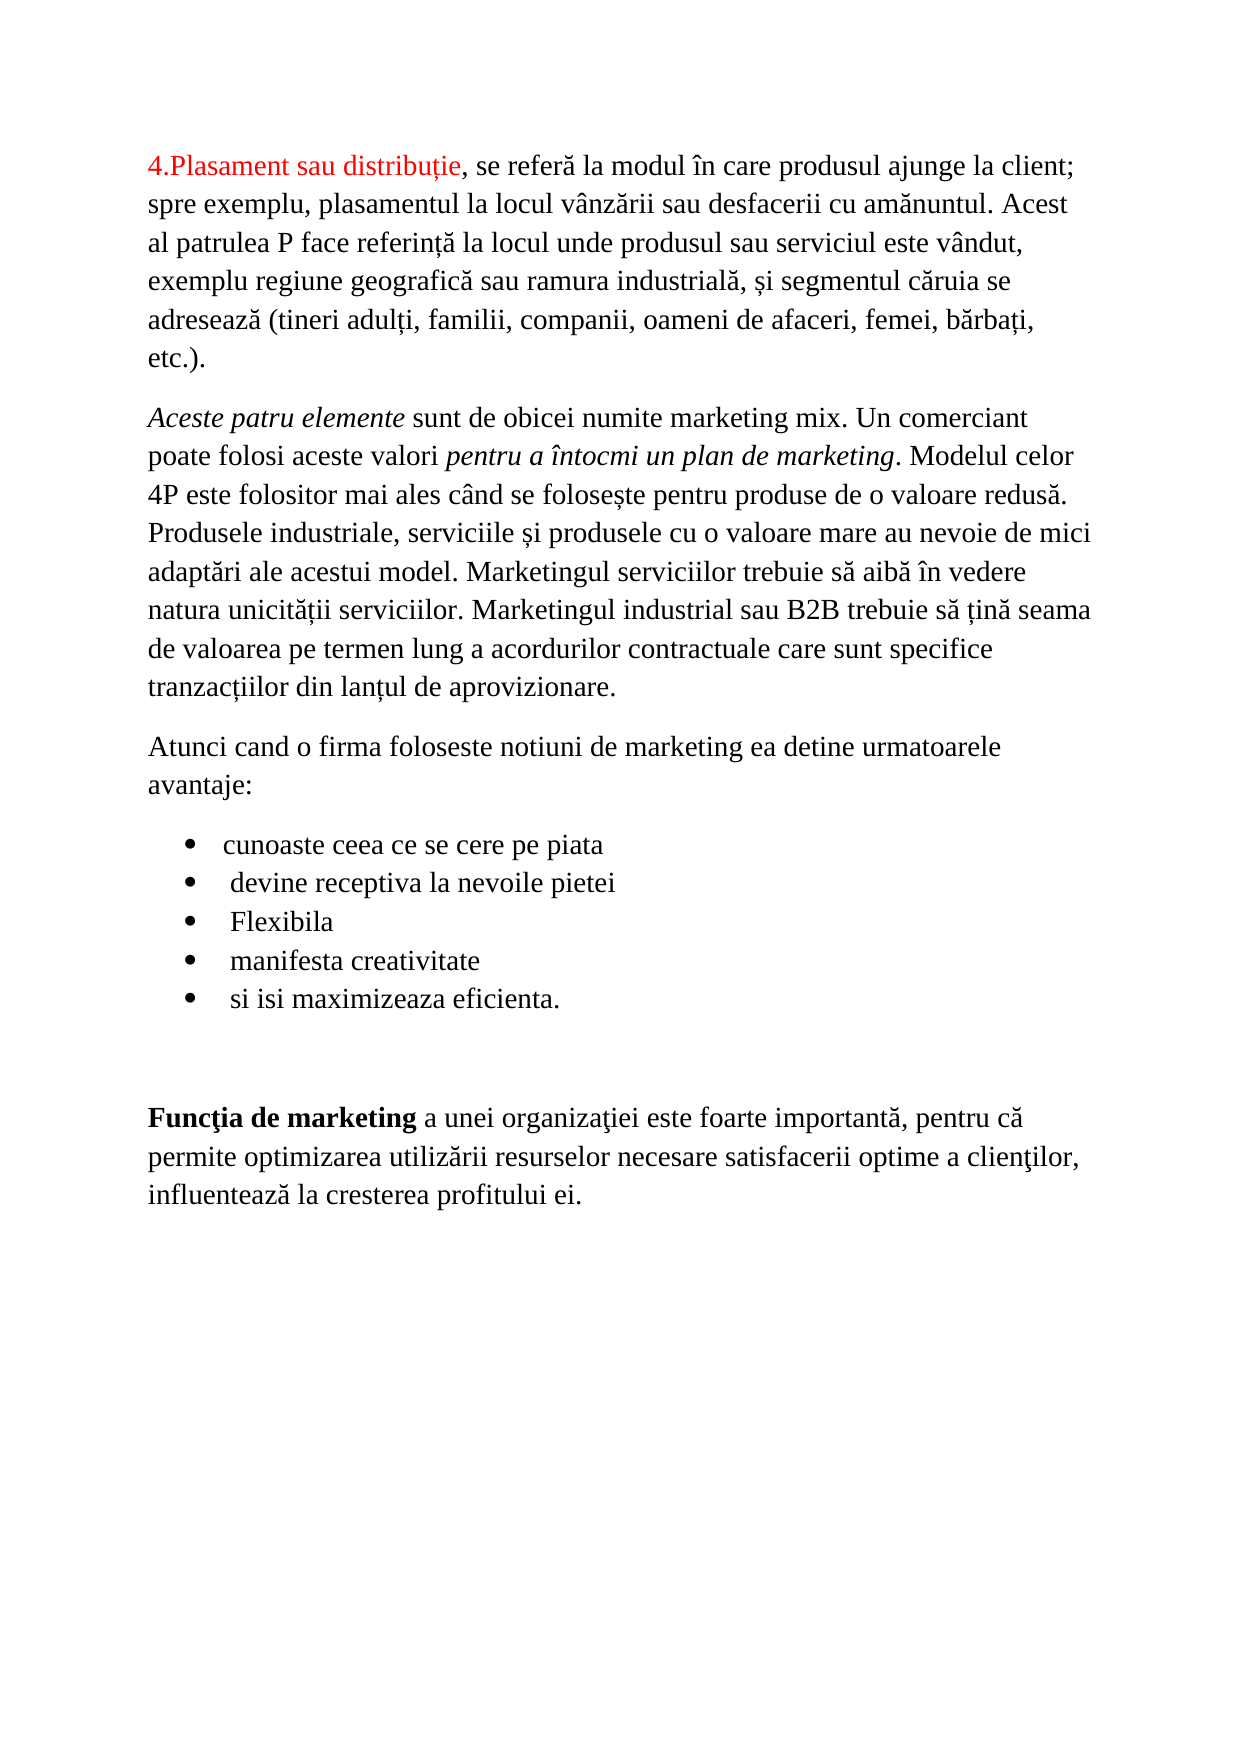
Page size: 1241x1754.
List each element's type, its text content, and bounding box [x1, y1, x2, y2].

list devine receptiva la nevoile pietei [185, 865, 1093, 899]
text 4.Plasament sau distribuție, se referă la modul în care produsul ajunge la client; spre exemplu, plasamentul la locul vânzării sau desfacerii cu amănuntul. Acest al patrulea P face referință la locul unde produsul sau serviciul este vândut, exemplu regiune geografică sau ramura industrială, și segmentul căruia se adresează (tineri adulți, familii, companii, oameni de afaceri, femei, bărbați, etc.). [148, 148, 1093, 374]
text Atunci cand o firma foloseste notiuni de marketing ea detine urmatoarele avantaje: [148, 729, 1093, 801]
list si isi maximizeaza eficienta. [185, 981, 1093, 1015]
list cunoaste ceea ce se cere pe piata [185, 827, 1093, 860]
list manifesta creativitate [185, 943, 1093, 976]
text Funcţia de marketing a unei organizaţiei este foarte importantă, pentru că permite optimizarea utilizării resurselor necesare satisfacerii optime a clienţilor, influentează la cresterea profitului ei. [148, 1100, 1093, 1211]
list Flexibila [185, 904, 1093, 938]
text Aceste patru elemente sunt de obicei numite marketing mix. Un comerciant poate folosi aceste valori pentru a întocmi un plan de marketing. Modelul celor 4P este folositor mai ales când se folosește pentru produse de o valoare redusă. Produsele industriale, serviciile și produsele cu o valoare mare au nevoie de mici adaptări ale acestui model. Marketingul serviciilor trebuie să aibă în vedere natura unicității serviciilor. Marketingul industrial sau B2B trebuie să țină seama de valoarea pe termen lung a acordurilor contractuale care sunt specifice tranzacțiilor din lanțul de aprovizionare. [148, 400, 1093, 703]
